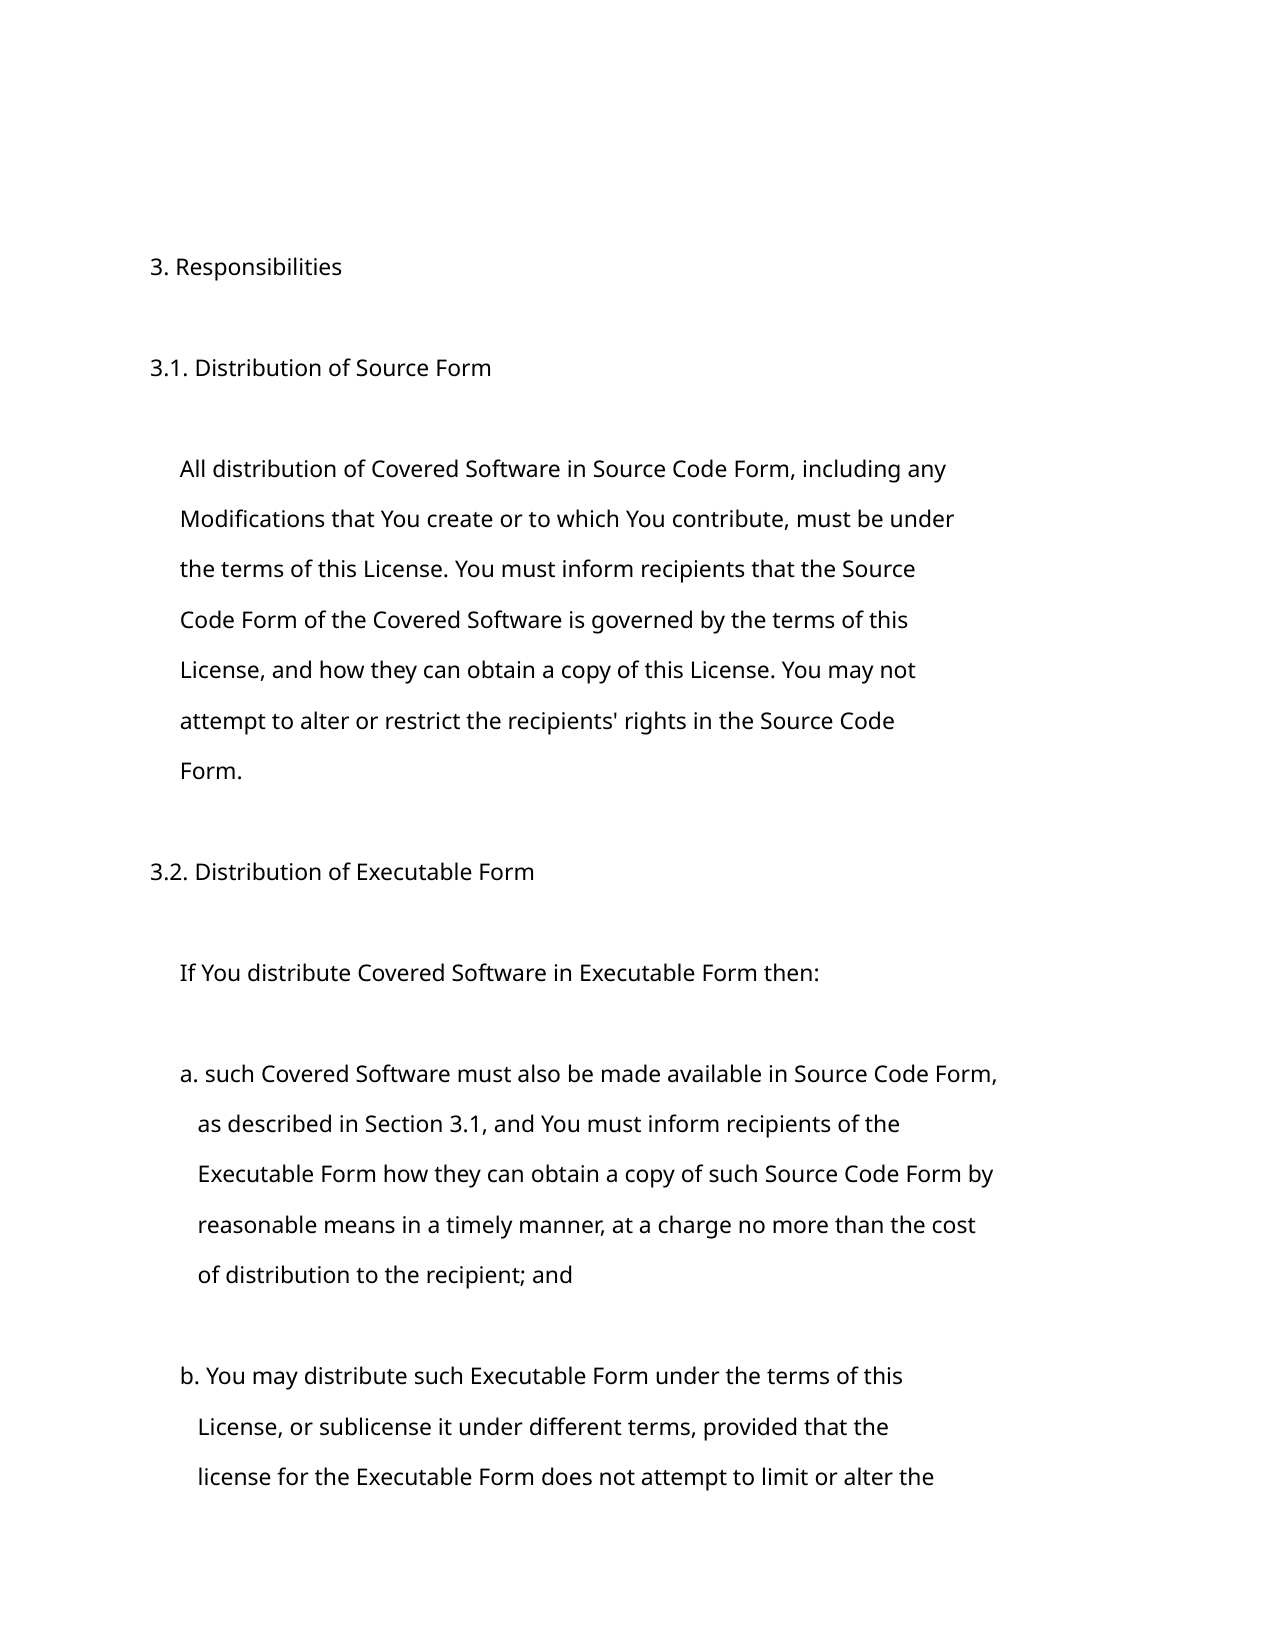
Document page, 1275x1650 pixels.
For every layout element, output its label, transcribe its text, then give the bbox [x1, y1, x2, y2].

text Form. [150, 755, 1125, 786]
text as described in Section 3.1, and You must inform recipients of the [150, 1108, 1125, 1139]
text License, and how they can obtain a copy of this License. You may not [150, 654, 1125, 685]
text Code Form of the Covered Software is governed by the terms of this [150, 604, 1125, 635]
text Executable Form how they can obtain a copy of such Source Code Form by [150, 1158, 1125, 1189]
text attempt to alter or restrict the recipients' rights in the Source Code [150, 704, 1125, 736]
text reasonable means in a timely manner, at a charge no more than the cost [150, 1209, 1125, 1240]
text If You distribute Covered Software in Executable Form then: [150, 957, 1125, 988]
text 3.2. Distribution of Executable Form [150, 856, 1125, 887]
text license for the Executable Form does not attempt to limit or alter the [150, 1461, 1125, 1492]
text of distribution to the recipient; and [150, 1259, 1125, 1290]
text the terms of this License. You must inform recipients that the Source [150, 553, 1125, 584]
text 3.1. Distribution of Source Form [150, 352, 1125, 383]
text License, or sublicense it under different terms, provided that the [150, 1410, 1125, 1442]
text All distribution of Covered Software in Source Code Form, including any [150, 452, 1125, 484]
text 3. Responsibilities [150, 251, 1125, 282]
text b. You may distribute such Executable Form under the terms of this [150, 1360, 1125, 1391]
text a. such Covered Software must also be made available in Source Code Form, [150, 1057, 1125, 1089]
text Modifications that You create or to which You contribute, must be under [150, 503, 1125, 534]
